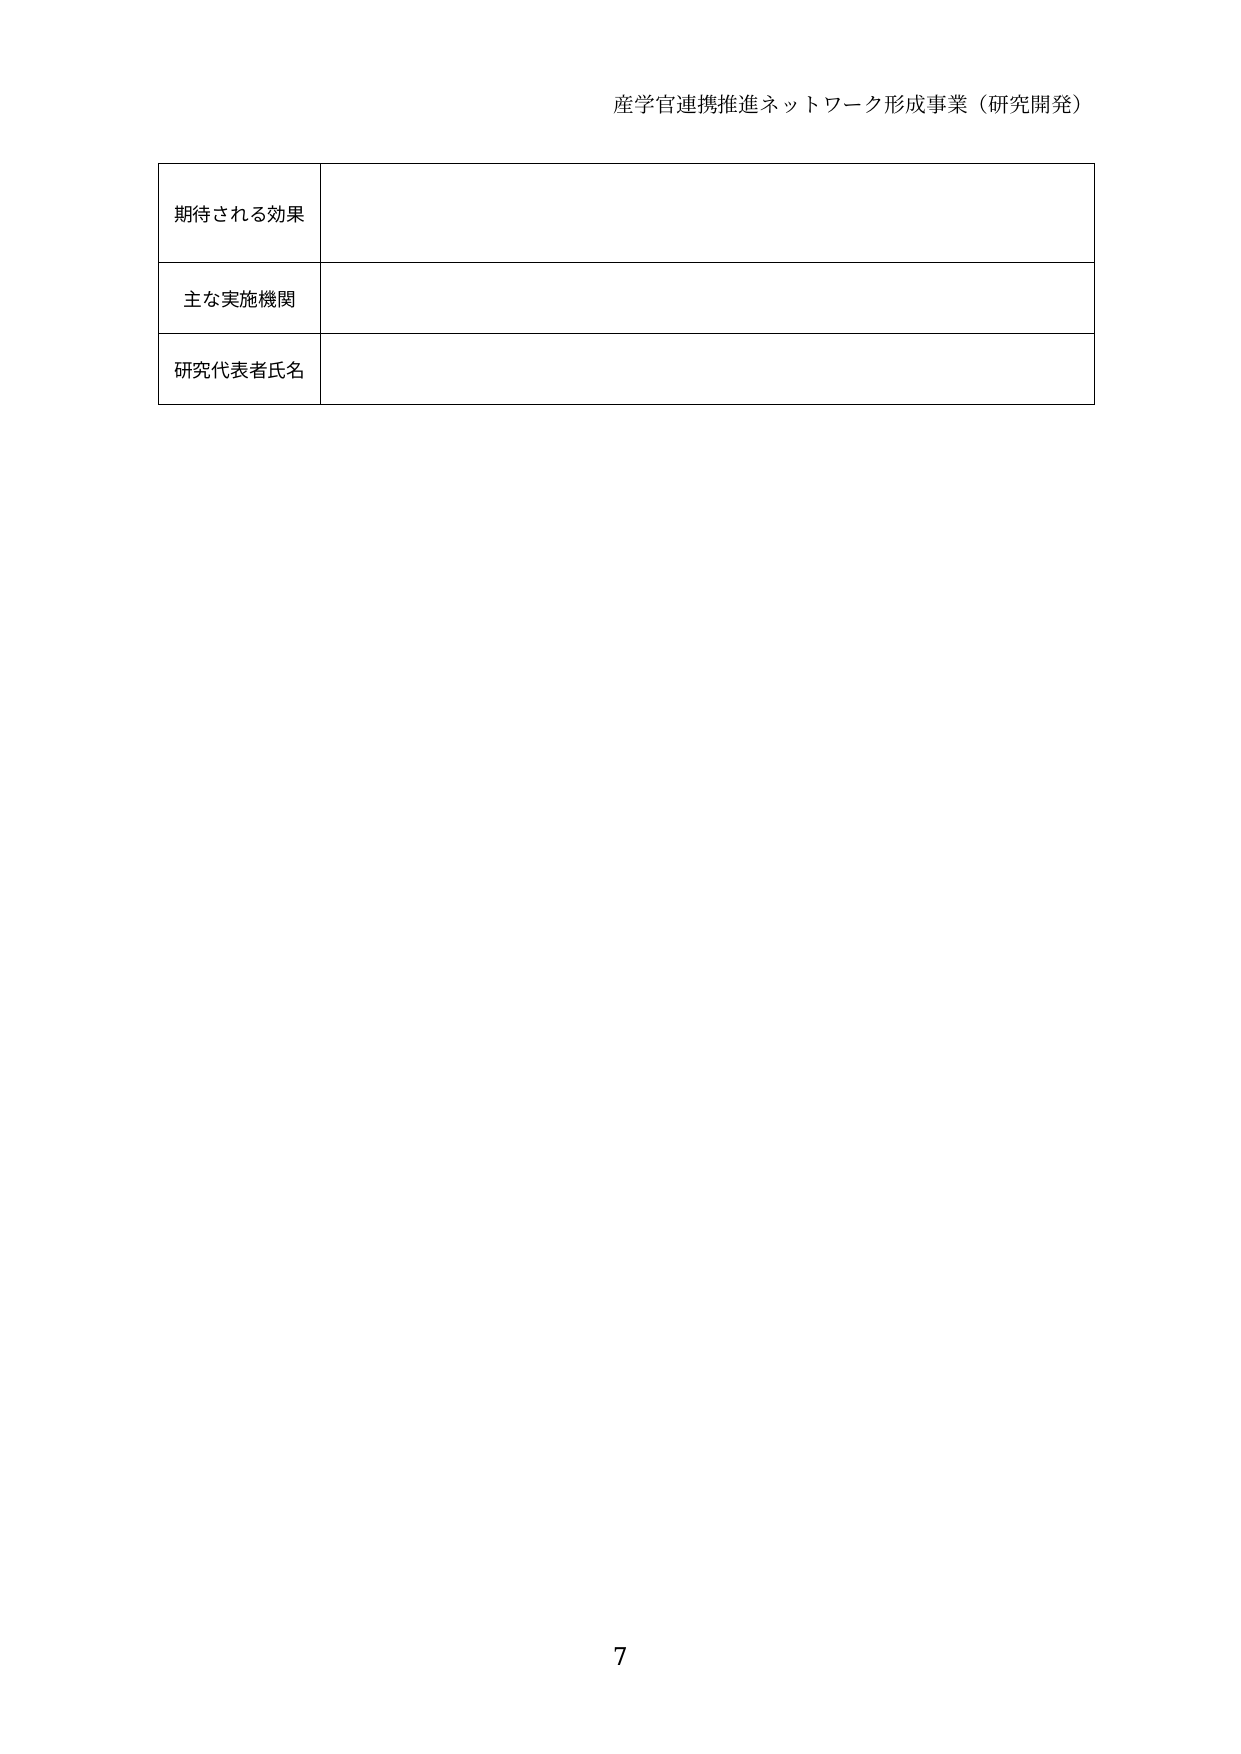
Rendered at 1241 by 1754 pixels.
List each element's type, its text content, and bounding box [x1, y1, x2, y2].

table_cell [321, 263, 1094, 333]
table_cell [321, 164, 1094, 262]
table_cell 主な実施機関 [159, 263, 320, 333]
table_cell [321, 334, 1094, 404]
table_cell 研究代表者氏名 [159, 334, 320, 404]
table_cell 期待される効果 [159, 164, 320, 262]
